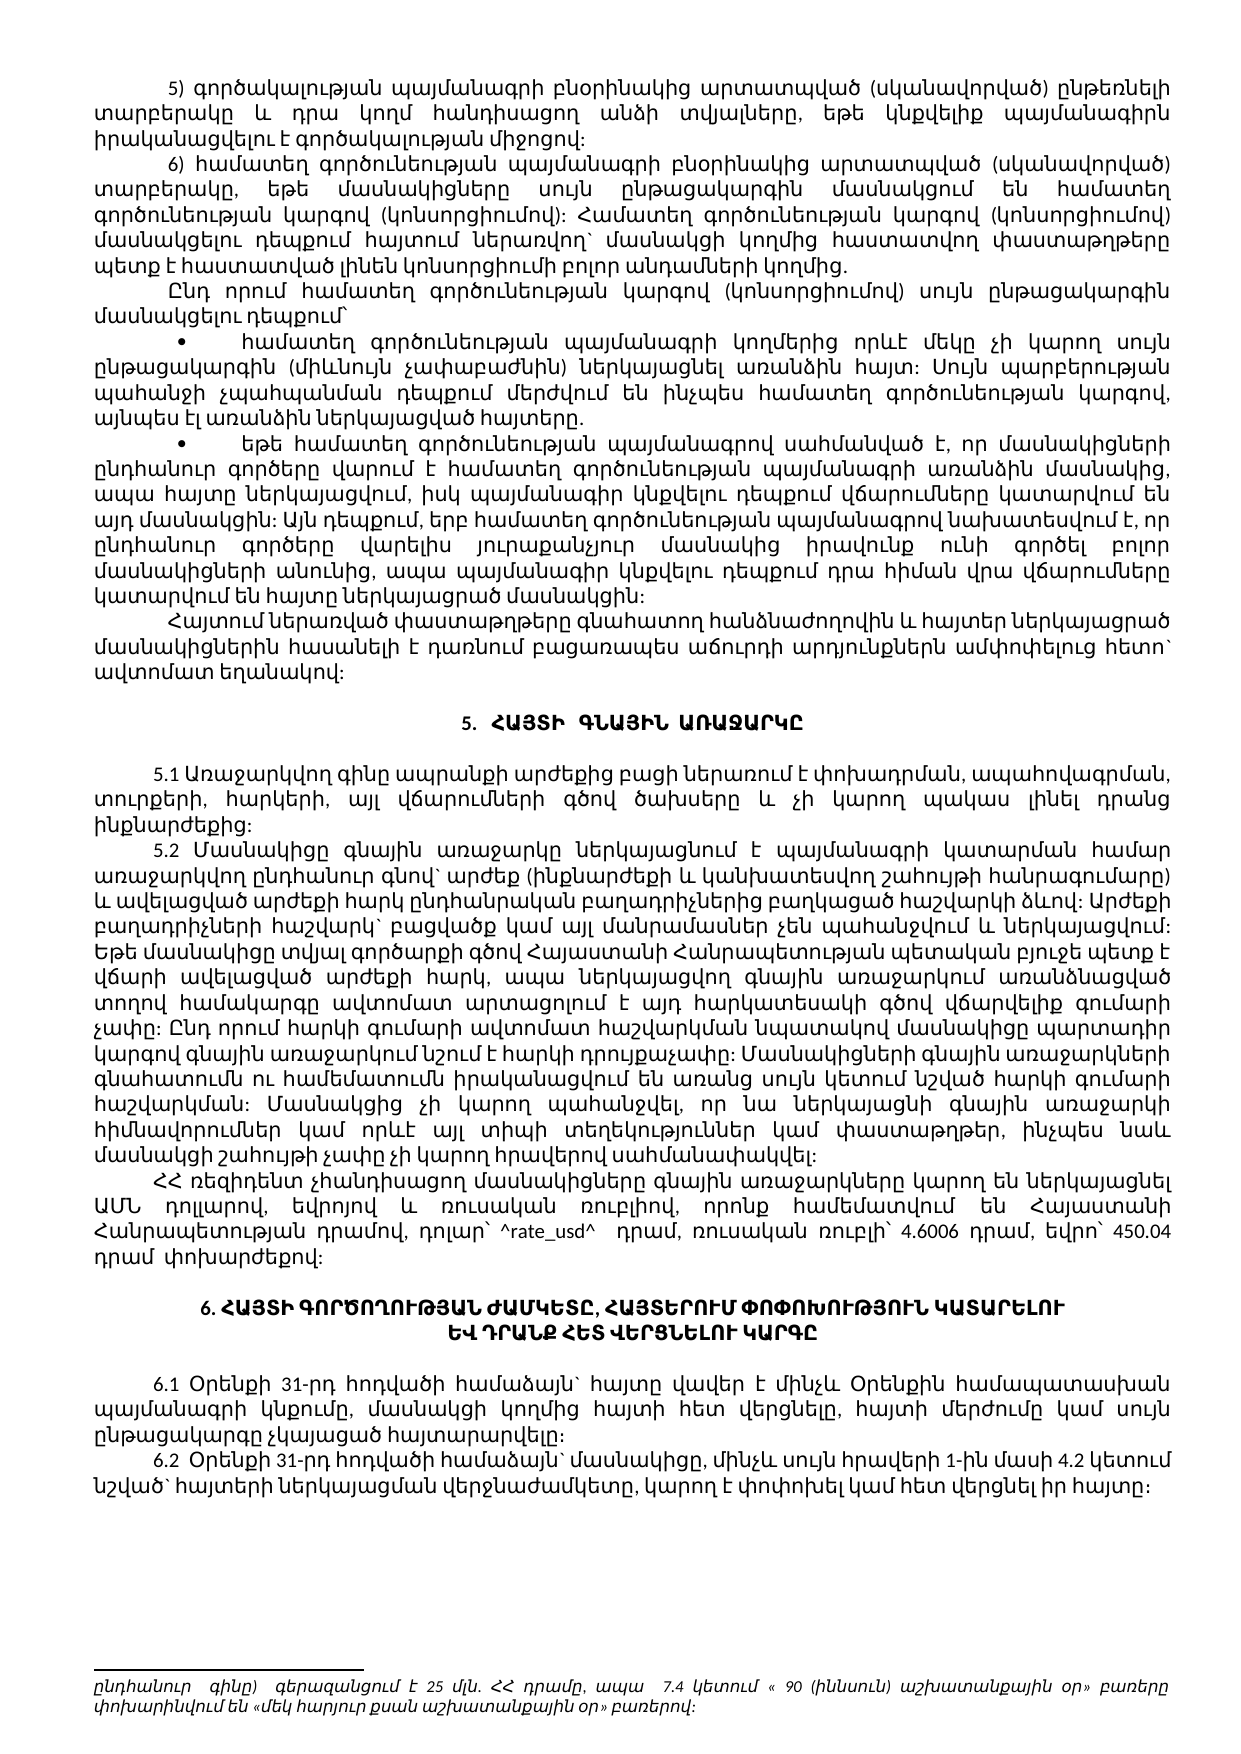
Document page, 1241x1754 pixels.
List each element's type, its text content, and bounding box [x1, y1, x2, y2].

text 5.2 Մասնակիցը գնային առաջարկը ներկայացնում է պայմանագրի կատարման համար առաջարկվող ընդհանուր գնով` արժեք (ինքնարժեքի և կանխատեսվող շահույթի հանրագումարը) և ավելացված արժեքի հարկ ընդհանրական բաղադրիչներից բաղկացած հաշվարկի ձևով: Արժեքի բաղադրիչների հաշվարկ` բացվածք կամ այլ մանրամասներ չեն պահանջվում և ներկայացվում: Եթե մասնակիցը տվյալ գործարքի գծով Հայաստանի Հանրապետության պետական բյուջե պետք է վճարի ավելացված արժեքի հարկ, ապա ներկայացվող գնային առաջարկում առանձնացված տողով համակարգը ավտոմատ արտացոլում է այդ հարկատեսակի գծով վճարվելիք գումարի չափը: Ընդ որում հարկի գումարի ավտոմատ հաշվարկման նպատակով մասնակիցը պարտադիր կարգով գնային առաջարկում նշում է հարկի դրույքաչափը: Մասնակիցների գնային առաջարկների գնահատումն ու համեմատումն իրականացվում են առանց սույն կետում նշված հարկի գումարի հաշվարկման: Մասնակցից չի կարող պահանջվել, որ նա ներկայացնի գնային առաջարկի հիմնավորումներ կամ որևէ այլ տիպի տեղեկություններ կամ փաստաթղթեր, ինչպես նաև մասնակցի շահույթի չափը չի կարող հրավերով սահմանափակվել: [94, 837, 1171, 1168]
text 5) գործակալության պայմանագրի բնօրինակից արտատպված (սկանավորված) ընթեռնելի տարբերակը և դրա կողմ հանդիսացող անձի տվյալները, եթե կնքվելիք պայմանագիրն իրականացվելու է գործակալության միջոցով: [94, 75, 1171, 151]
list համատեղ գործունեության պայմանագրի կողմերից որևէ մեկը չի կարող սույն ընթացակարգին (միևնույն չափաբաժնին) ներկայացնել առանձին հայտ: Սույն պարբերության պահանջի չպահպանման դեպքում մերժվում են ինչպես համատեղ գործունեության կարգով, այնպես էլ առանձին ներկայացված հայտերը. [94, 329, 1171, 431]
list եթե համատեղ գործունեության պայմանագրով սահմանված է, որ մասնակիցների ընդհանուր գործերը վարում է համատեղ գործունեության պայմանագրի առանձին մասնակից, ապա հայտը ներկայացվում, իսկ պայմանագիր կնքվելու դեպքում վճարումները կատարվում են այդ մասնակցին: Այն դեպքում, երբ համատեղ գործունեության պայմանագրով նախատեսվում է, որ ընդհանուր գործերը վարելիս յուրաքանչյուր մասնակից իրավունք ունի գործել բոլոր մասնակիցների անունից, ապա պայմանագիր կնքվելու դեպքում դրա հիման վրա վճարումները կատարվում են հայտը ներկայացրած մասնակցին: [94, 431, 1171, 609]
text ԵՎ ԴՐԱՆՔ ՀԵՏ ՎԵՐՑՆԵԼՈՒ ԿԱՐԳԸ [94, 1320, 1171, 1346]
text 5.1 Առաջարկվող գինը ապրանքի արժեքից բացի ներառում է փոխադրման, ապահովագրման, տուրքերի, հարկերի, այլ վճարումների գծով ծախսերը և չի կարող պակաս լինել դրանց ինքնարժեքից: [94, 761, 1171, 837]
text 6) համատեղ գործունեության պայմանագրի բնօրինակից արտատպված (սկանավորված) տարբերակը, եթե մասնակիցները սույն ընթացակարգին մասնակցում են համատեղ գործունեության կարգով (կոնսորցիումով): Համատեղ գործունեության կարգով (կոնսորցիումով) մասնակցելու դեպքում հայտում ներառվող` մասնակցի կողմից հաստատվող փաստաթղթերը պետք է հաստատված լինեն կոնսորցիումի բոլոր անդամների կողմից. [94, 151, 1171, 278]
text 6. ՀԱՅՏԻ ԳՈՐԾՈՂՈՒԹՅԱՆ ԺԱՄԿԵՏԸ, ՀԱՅՏԵՐՈՒՄ ՓՈՓՈԽՈՒԹՅՈՒՆ ԿԱՏԱՐԵԼՈՒ [94, 1295, 1171, 1320]
text 6.1 Օրենքի 31-րդ հոդվածի համաձայն` հայտը վավեր է մինչև Օրենքին համապատասխան պայմանագրի կնքումը, մասնակցի կողմից հայտի հետ վերցնելը, հայտի մերժումը կամ սույն ընթացակարգը չկայացած հայտարարվելը։ [94, 1371, 1171, 1447]
text 5. ՀԱՅՏԻ ԳՆԱՅԻՆ ԱՌԱՋԱՐԿԸ [94, 710, 1171, 736]
text Հայտում ներառված փաստաթղթերը գնահատող հանձնաժողովին և հայտեր ներկայացրած մասնակիցներին հասանելի է դառնում բացառապես աճուրդի արդյունքներն ամփոփելուց հետո` ավտոմատ եղանակով: [94, 609, 1171, 685]
text Ընդ որում համատեղ գործունեության կարգով (կոնսորցիումով) սույն ընթացակարգին մասնակցելու դեպքում՝ [94, 278, 1171, 329]
text ՀՀ ռեզիդենտ չհանդիսացող մասնակիցները գնային առաջարկները կարող են ներկայացնել ԱՄՆ դոլլարով, եվրոյով և ռուսական ռուբլիով, որոնք համեմատվում են Հայաստանի Հանրապետության դրամով, դոլար՝ ^rate_usd^ դրամ, ռուսական ռուբլի՝ 4.6006 դրամ, եվրո՝ 450.04 դրամ փոխարժեքով: [94, 1168, 1171, 1269]
text 6.2 Օրենքի 31-րդ հոդվածի համաձայն` մասնակիցը, մինչև սույն հրավերի 1-ին մասի 4.2 կետում նշված` հայտերի ներկայացման վերջնաժամկետը, կարող է փոփոխել կամ հետ վերցնել իր հայտը։ [94, 1447, 1171, 1498]
